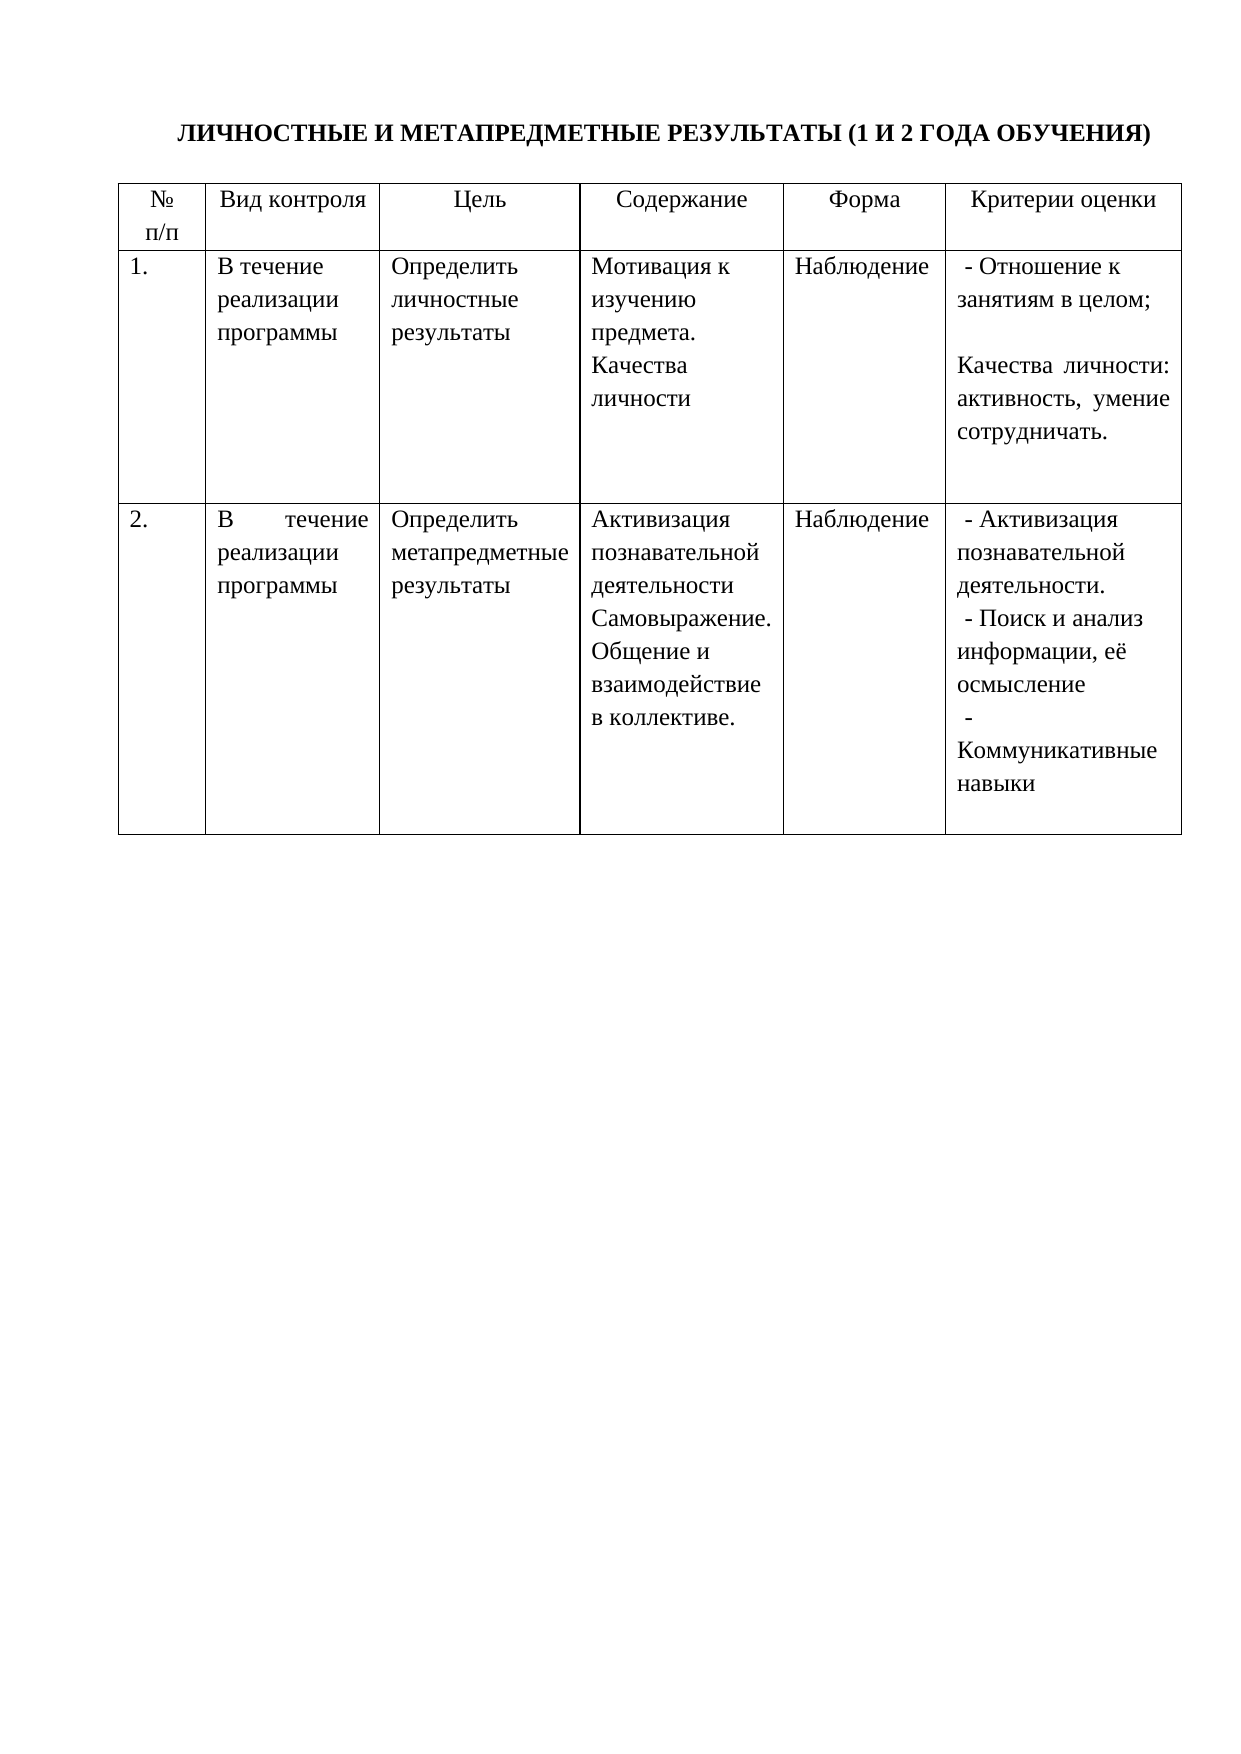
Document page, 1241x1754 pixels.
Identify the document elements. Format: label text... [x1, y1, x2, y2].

table_cell Наблюдение [784, 251, 945, 503]
table_cell 1. [119, 251, 205, 503]
table_header Форма [784, 184, 945, 250]
table_cell Наблюдение [784, 504, 945, 834]
table_header Содержание [581, 184, 783, 250]
table_cell Определить личностные результаты [380, 251, 579, 503]
table_cell - Активизация познавательной деятельности. - Поиск и анализ информации, её осмысление -Коммуникативные навыки [946, 504, 1181, 834]
table_cell 2. [119, 504, 205, 834]
table_cell Активизация познавательной деятельности Самовыражение. Общение и взаимодействие в коллективе. [581, 504, 783, 834]
table_header № п/п [119, 184, 205, 250]
table_cell В течение реализации программы [206, 504, 379, 834]
table_cell - Отношение к занятиям в целом; Качества личности: активность, умение сотрудничать. [946, 251, 1181, 503]
table_header Критерии оценки [946, 184, 1181, 250]
table_header Цель [380, 184, 579, 250]
table_header Вид контроля [206, 184, 379, 250]
table_cell Мотивация к изучению предмета. Качества личности [581, 251, 783, 503]
table_cell Определить метапредметные результаты [380, 504, 579, 834]
text ЛИЧНОСТНЫЕ И МЕТАПРЕДМЕТНЫЕ РЕЗУЛЬТАТЫ (1 И 2 ГОДА ОБУЧЕНИЯ) [177, 118, 1152, 147]
table_cell В течение реализации программы [206, 251, 379, 503]
